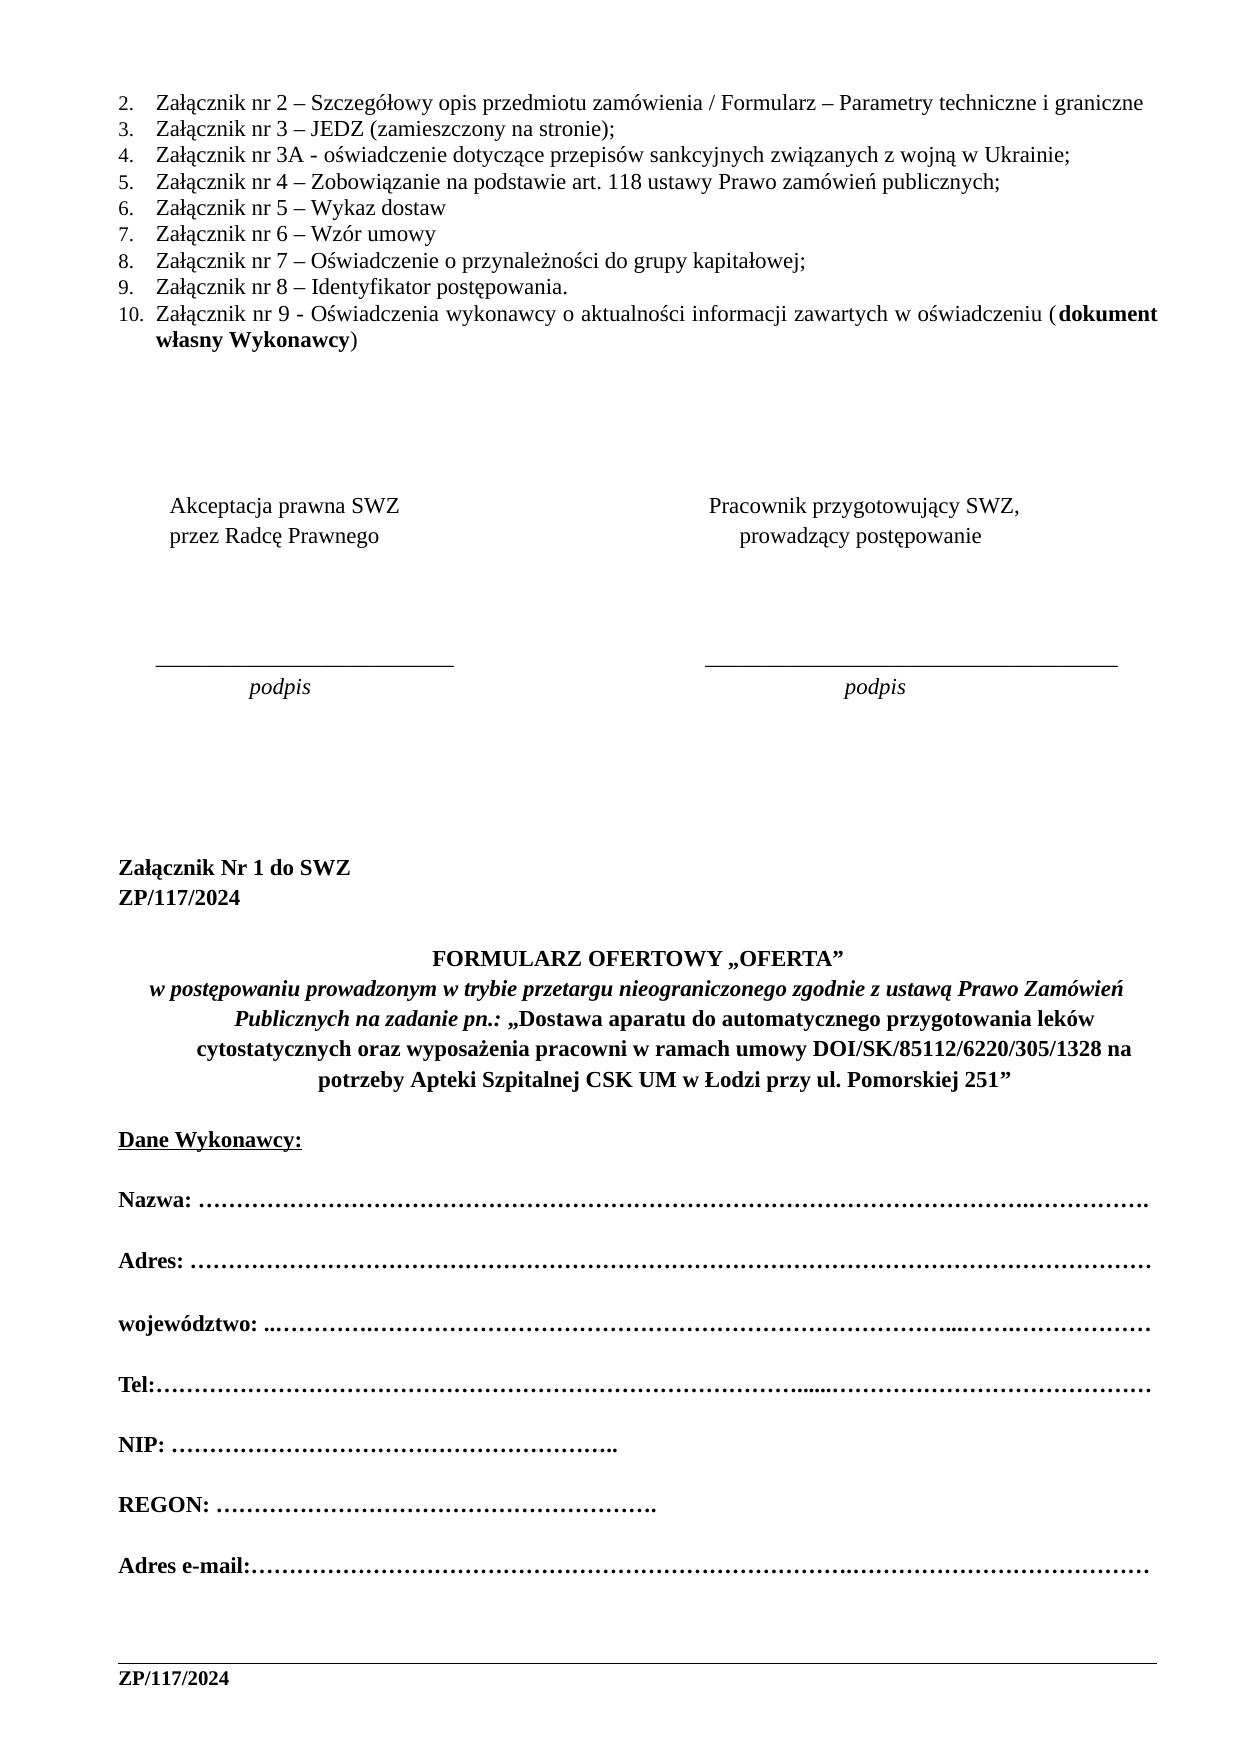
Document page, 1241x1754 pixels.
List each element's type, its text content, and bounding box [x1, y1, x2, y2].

list Załącznik nr 3A - oświadczenie dotyczące przepisów sankcyjnych związanych z wojną w Ukrainie; [118, 141, 1157, 168]
text przez Radcę Prawnego prowadzący postępowanie [118, 522, 1157, 548]
text Tel:…………………………………………………………………………......…………………………………… [118, 1371, 1157, 1397]
list Załącznik nr 2 – Szczegółowy opis przedmiotu zamówienia / Formularz – Parametry techniczne i graniczne [118, 89, 1157, 115]
text NIP: ………………………………………………….. [118, 1431, 1157, 1457]
text województwo: ..………….…………………………………………………………………...…….……………… [118, 1310, 1157, 1337]
text FORMULARZ OFERTOWY „OFERTA” [118, 945, 1157, 971]
list Załącznik nr 3 – JEDZ (zamieszczony na stronie); [118, 115, 1157, 141]
text REGON: …………………………………………………. [118, 1491, 1157, 1518]
text Dane Wykonawcy: [118, 1126, 1157, 1152]
text Załącznik Nr 1 do SWZ [118, 854, 1157, 881]
text __________________________ ____________________________________ [118, 643, 1157, 669]
list Załącznik nr 4 – Zobowiązanie na podstawie art. 118 ustawy Prawo zamówień publicznych; [118, 168, 1157, 194]
text Akceptacja prawna SWZ Pracownik przygotowujący SWZ, [118, 492, 1157, 518]
list Załącznik nr 9 - Oświadczenia wykonawcy o aktualności informacji zawartych w oświadczeniu (dokument własny Wykonawcy) [118, 299, 1157, 352]
text ZP/117/2024 [118, 884, 1157, 911]
list Załącznik nr 8 – Identyfikator postępowania. [118, 273, 1157, 299]
text Adres: ……………………………………………………………………………………………………………… [118, 1247, 1157, 1273]
list Załącznik nr 6 – Wzór umowy [118, 221, 1157, 247]
text Nazwa: ……………………………………………………………………………………………….……………. [118, 1187, 1157, 1213]
text Adres e-mail:…………………………………………………………………….………………………………… [118, 1552, 1157, 1578]
text podpis podpis [118, 673, 1157, 699]
text w postępowaniu prowadzonym w trybie przetargu nieograniczonego zgodnie z ustawą Prawo Zamówień Publicznych na zadanie pn.: „Dostawa aparatu do automatycznego przygotowania leków cytostatycznych oraz wyposażenia pracowni w ramach umowy DOI/SK/85112/6220/305/1328 na potrzeby Apteki Szpitalnej CSK UM w Łodzi przy ul. Pomorskiej 251” [118, 975, 1157, 1092]
list Załącznik nr 5 – Wykaz dostaw [118, 194, 1157, 221]
list Załącznik nr 7 – Oświadczenie o przynależności do grupy kapitałowej; [118, 247, 1157, 273]
